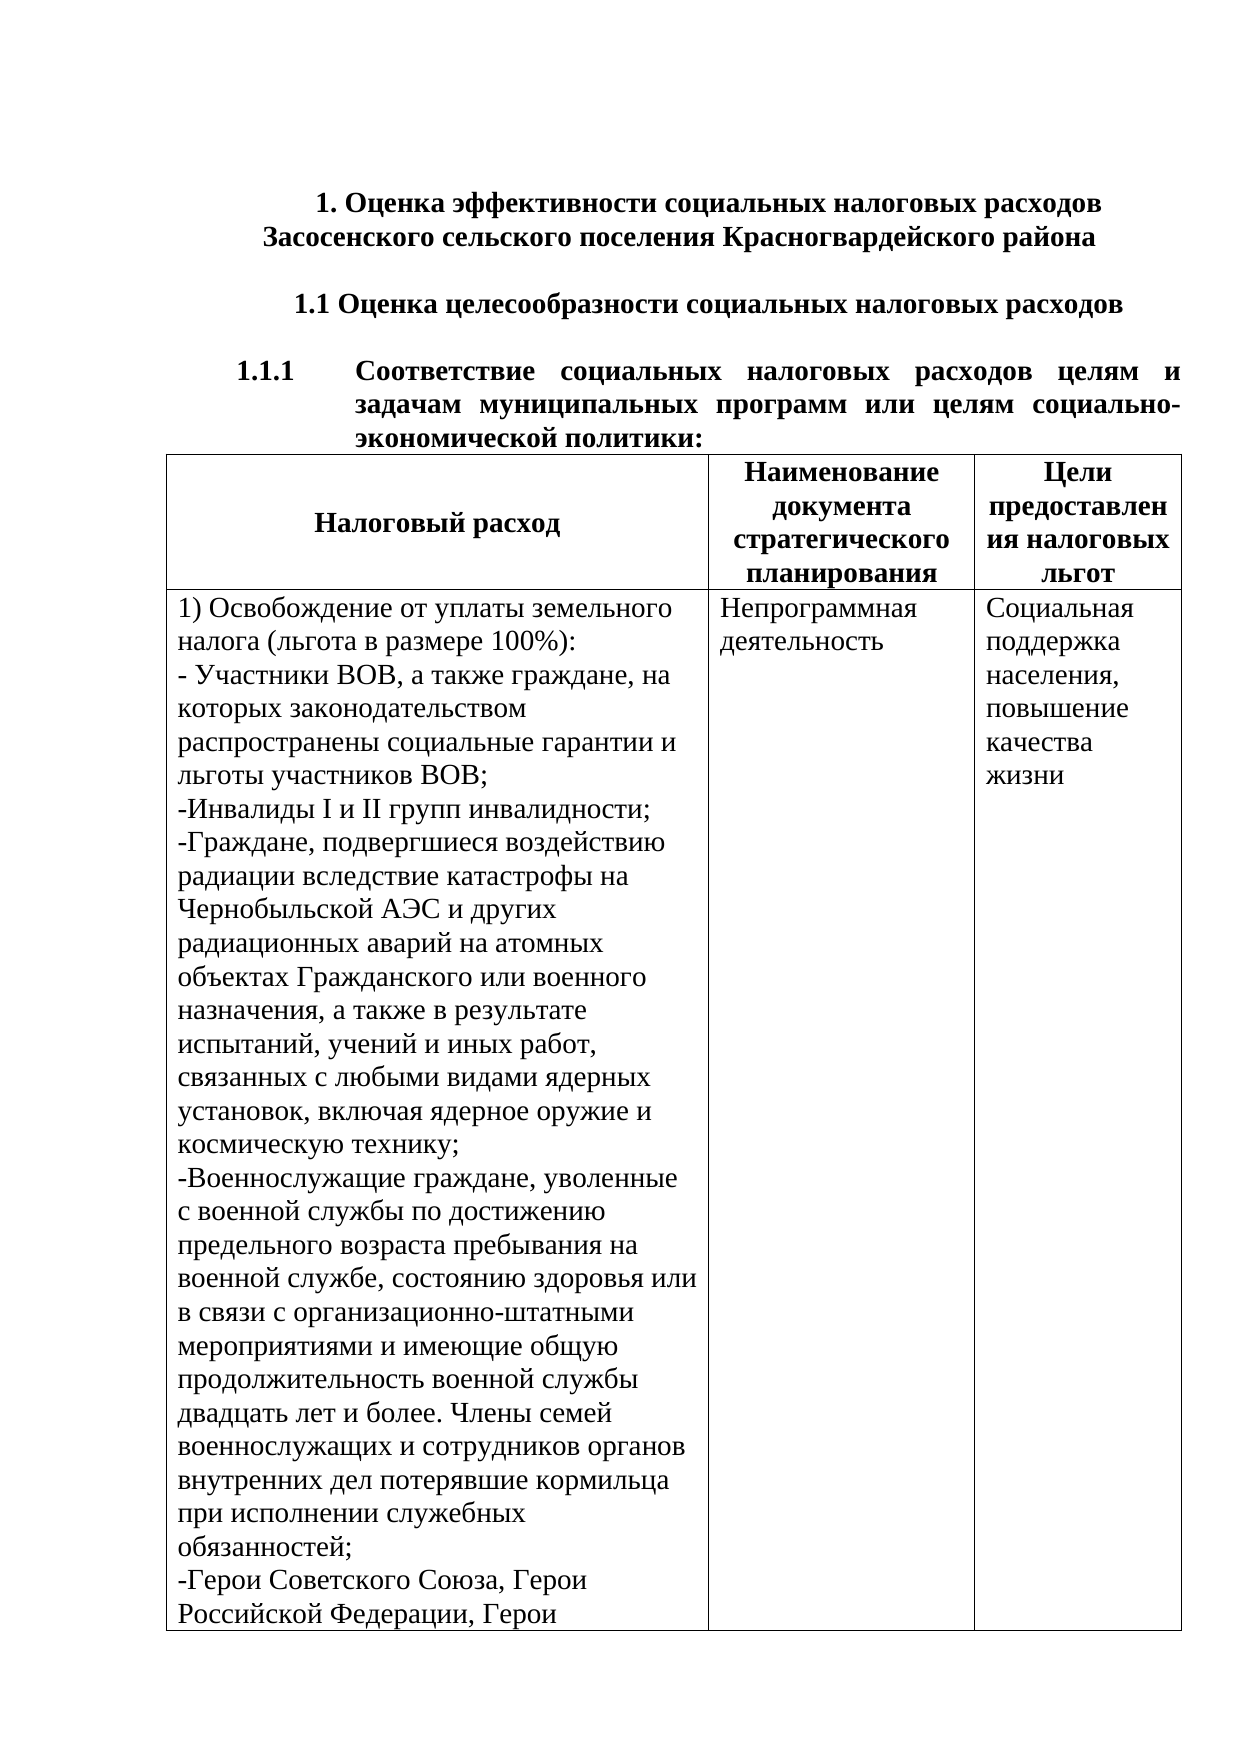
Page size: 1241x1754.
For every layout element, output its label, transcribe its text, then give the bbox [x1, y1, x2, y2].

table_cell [167, 590, 708, 1629]
table_header Налоговый расход [167, 455, 708, 589]
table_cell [975, 590, 1181, 1629]
table_header Цели предоставления налоговых льгот [975, 455, 1181, 589]
text 1.1 Оценка целесообразности социальных налоговых расходов [177, 286, 1181, 319]
table_header Наименование документа стратегического планирования [709, 455, 974, 589]
text 1. Оценка эффективности социальных налоговых расходов Засосенского сельского поселения Красногвардейского района [177, 185, 1181, 252]
list Соответствие социальных налоговых расходов целям и задачам муниципальных программ или целям социально-экономической политики: [236, 353, 1181, 453]
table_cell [709, 590, 974, 1629]
